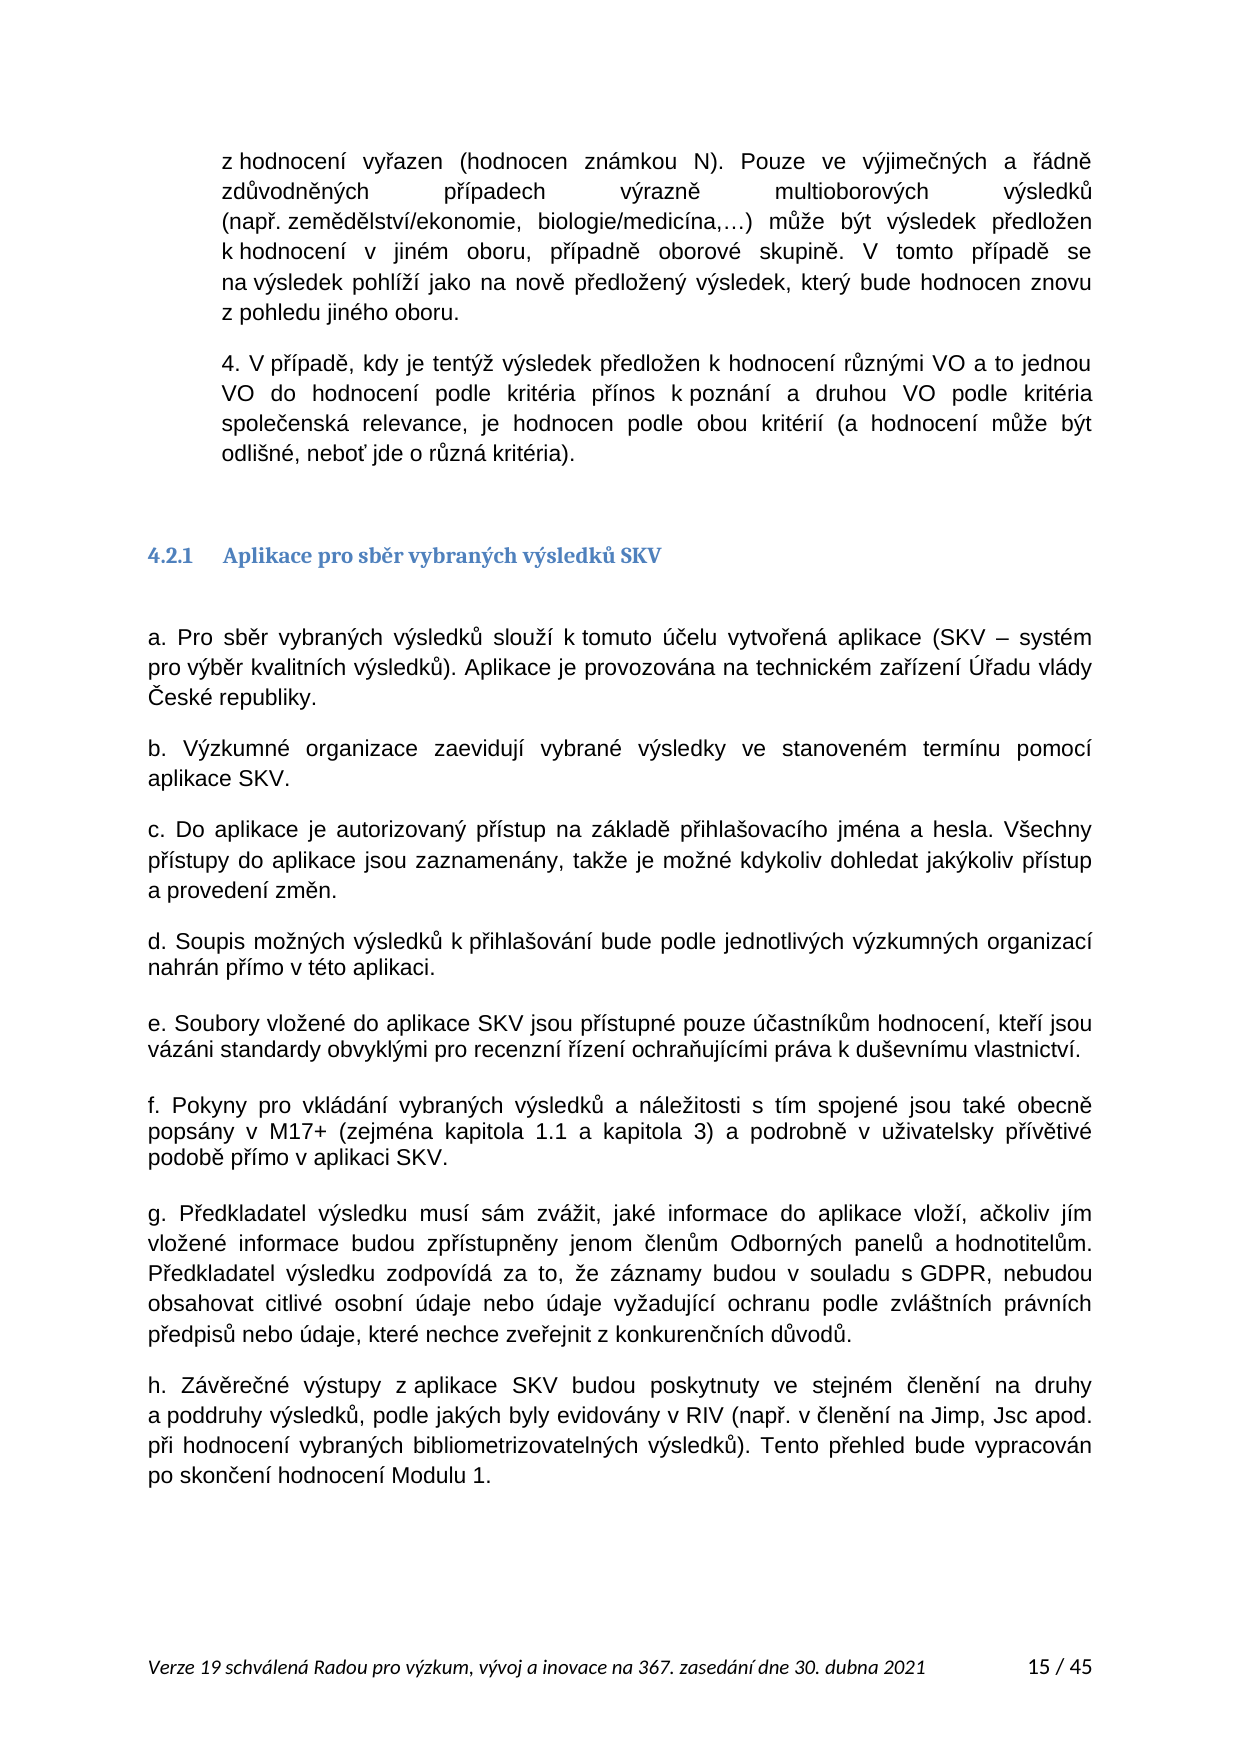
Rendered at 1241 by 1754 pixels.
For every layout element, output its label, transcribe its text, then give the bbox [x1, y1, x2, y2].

text e. Soubory vložené do aplikace SKV jsou přístupné pouze účastníkům hodnocení, kteří jsou vázáni standardy obvyklými pro recenzní řízení ochraňujícími práva k duševnímu vlastnictví. [148, 1010, 1093, 1062]
text g. Předkladatel výsledku musí sám zvážit, jaké informace do aplikace vloží, ačkoliv jím vložené informace budou zpřístupněny jenom členům Odborných panelů a hodnotitelům. Předkladatel výsledku zodpovídá za to, že záznamy budou v souladu s GDPR, nebudou obsahovat citlivé osobní údaje nebo údaje vyžadující ochranu podle zvláštních právních předpisů nebo údaje, které nechce zveřejnit z konkurenčních důvodů. [148, 1200, 1093, 1347]
text d. Soupis možných výsledků k přihlašování bude podle jednotlivých výzkumných organizací nahrán přímo v této aplikaci. [148, 928, 1093, 981]
subtitle Aplikace pro sběr vybraných výsledků SKV [148, 542, 1093, 569]
text a. Pro sběr vybraných výsledků slouží k tomuto účelu vytvořená aplikace (SKV – systém pro výběr kvalitních výsledků). Aplikace je provozována na technickém zařízení Úřadu vlády České republiky. [148, 624, 1093, 710]
text 4. V případě, kdy je tentýž výsledek předložen k hodnocení různými VO a to jednou VO do hodnocení podle kritéria přínos k poznání a druhou VO podle kritéria společenská relevance, je hodnocen podle obou kritérií (a hodnocení může být odlišné, neboť jde o různá kritéria). [221, 350, 1093, 467]
text f. Pokyny pro vkládání vybraných výsledků a náležitosti s tím spojené jsou také obecně popsány v M17+ (zejména kapitola 1.1 a kapitola 3) a podrobně v uživatelsky přívětivé podobě přímo v aplikaci SKV. [148, 1092, 1093, 1171]
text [221, 148, 1093, 325]
text h. Závěrečné výstupy z aplikace SKV budou poskytnuty ve stejném členění na druhy a poddruhy výsledků, podle jakých byly evidovány v RIV (např. v členění na Jimp, Jsc apod. při hodnocení vybraných bibliometrizovatelných výsledků). Tento přehled bude vypracován po skončení hodnocení Modulu 1. [148, 1372, 1093, 1489]
text c. Do aplikace je autorizovaný přístup na základě přihlašovacího jména a hesla. Všechny přístupy do aplikace jsou zaznamenány, takže je možné kdykoliv dohledat jakýkoliv přístup a provedení změn. [148, 816, 1093, 903]
text b. Výzkumné organizace zaevidují vybrané výsledky ve stanoveném termínu pomocí aplikace SKV. [148, 735, 1093, 792]
